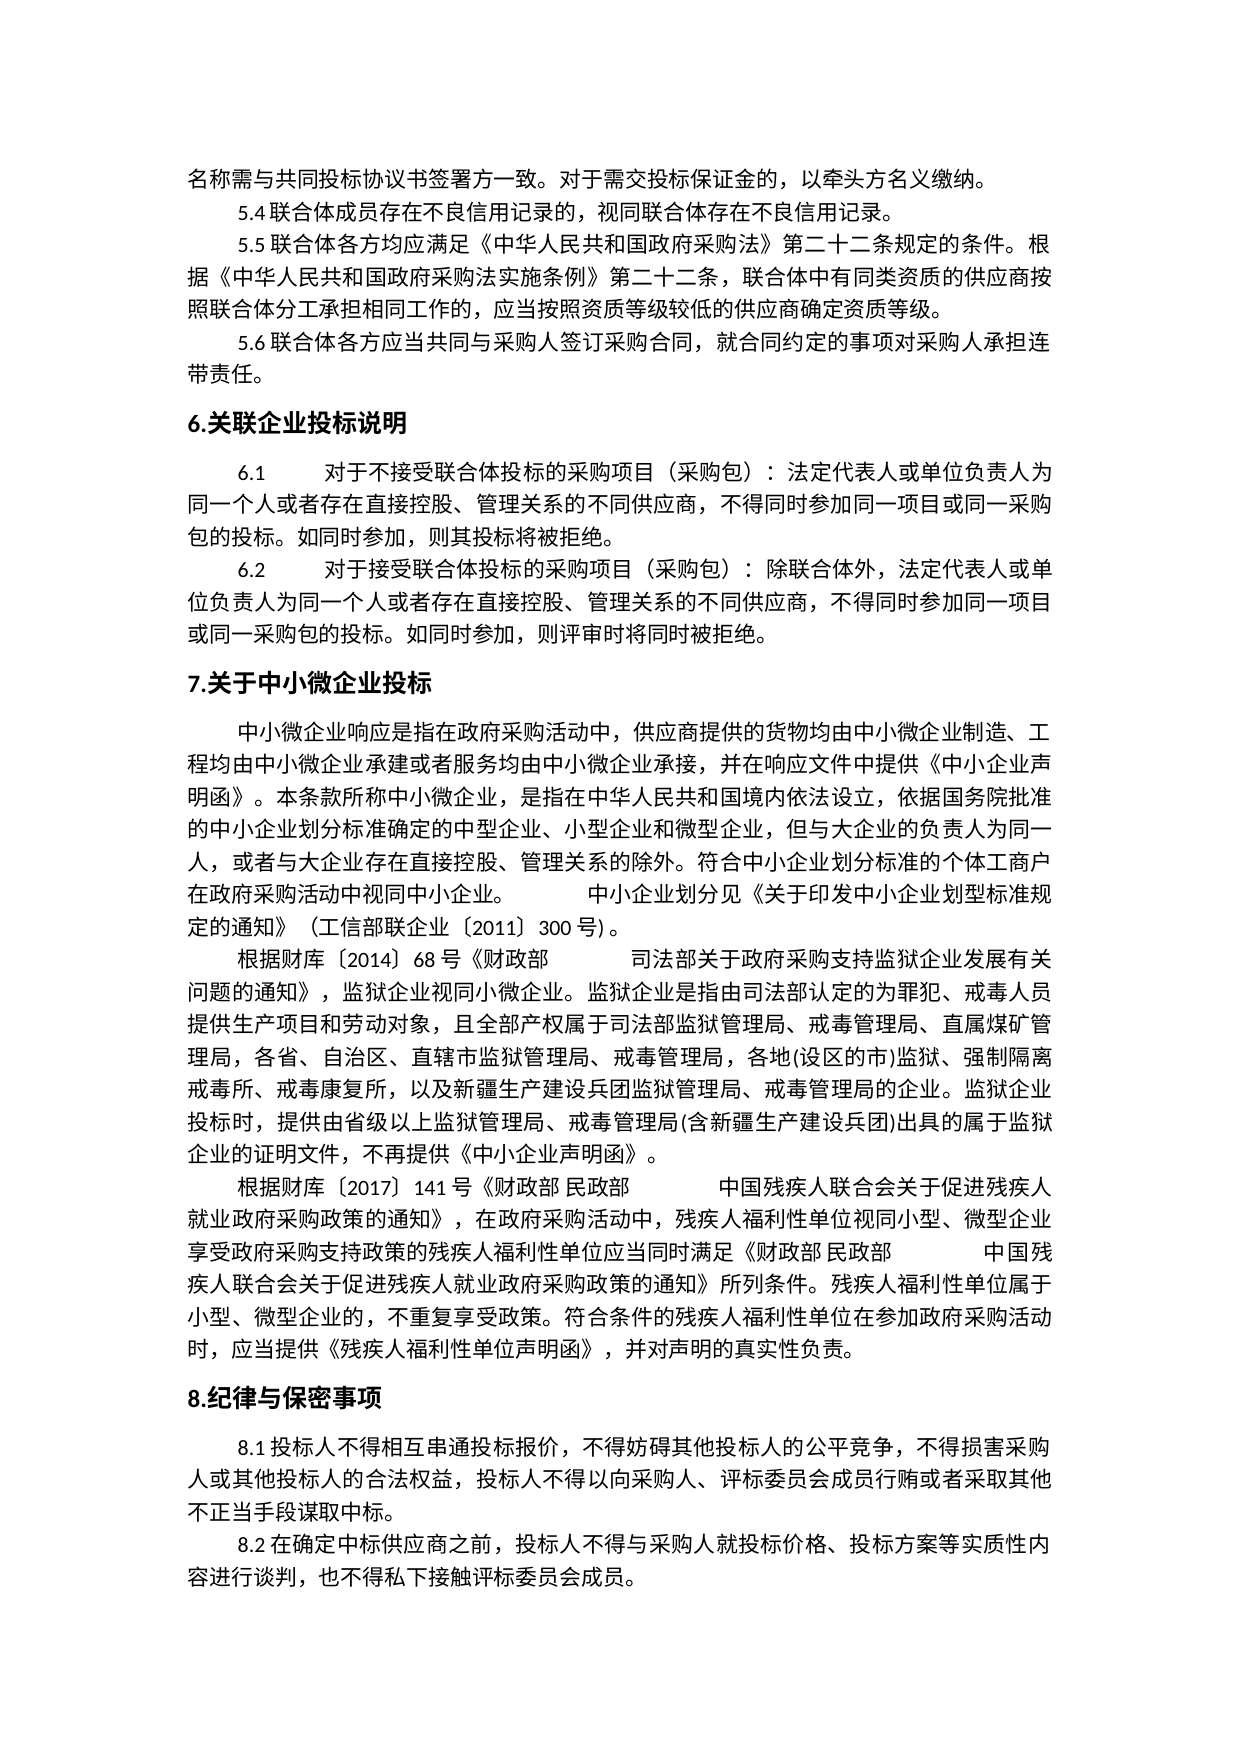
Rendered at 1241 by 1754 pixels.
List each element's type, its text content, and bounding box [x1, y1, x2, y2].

text 中小微企业响应是指在政府采购活动中，供应商提供的货物均由中小微企业制造、工程均由中小微企业承建或者服务均由中小微企业承接，并在响应文件中提供《中小企业声明函》。本条款所称中小微企业，是指在中华人民共和国境内依法设立，依据国务院批准的中小企业划分标准确定的中型企业、小型企业和微型企业，但与大企业的负责人为同一人，或者与大企业存在直接控股、管理关系的除外。符合中小企业划分标准的个体工商户，在政府采购活动中视同中小企业。 中小企业划分见《关于印发中小企业划型标准规定的通知》（工信部联企业〔2011〕300号) 。 [187, 714, 1053, 942]
text 5.6联合体各方应当共同与采购人签订采购合同，就合同约定的事项对采购人承担连带责任。 [187, 324, 1053, 389]
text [187, 162, 1053, 194]
text 7.关于中小微企业投标 [187, 649, 1053, 714]
text 6.1 对于不接受联合体投标的采购项目（采购包）：法定代表人或单位负责人为同一个人或者存在直接控股、管理关系的不同供应商，不得同时参加同一项目或同一采购包的投标。如同时参加，则其投标将被拒绝。 [187, 454, 1053, 552]
text 6.关联企业投标说明 [187, 389, 1053, 454]
text 5.4联合体成员存在不良信用记录的，视同联合体存在不良信用记录。 [187, 194, 1053, 227]
text 根据财库〔2014〕68号《财政部 司法部关于政府采购支持监狱企业发展有关问题的通知》，监狱企业视同小微企业。监狱企业是指由司法部认定的为罪犯、戒毒人员提供生产项目和劳动对象，且全部产权属于司法部监狱管理局、戒毒管理局、直属煤矿管理局，各省、自治区、直辖市监狱管理局、戒毒管理局，各地(设区的市)监狱、强制隔离戒毒所、戒毒康复所，以及新疆生产建设兵团监狱管理局、戒毒管理局的企业。监狱企业投标时，提供由省级以上监狱管理局、戒毒管理局(含新疆生产建设兵团)出具的属于监狱企业的证明文件，不再提供《中小企业声明函》。 [187, 942, 1053, 1169]
text 5.5联合体各方均应满足《中华人民共和国政府采购法》第二十二条规定的条件。根据《中华人民共和国政府采购法实施条例》第二十二条，联合体中有同类资质的供应商按照联合体分工承担相同工作的，应当按照资质等级较低的供应商确定资质等级。 [187, 227, 1053, 324]
text 6.2 对于接受联合体投标的采购项目（采购包）：除联合体外，法定代表人或单位负责人为同一个人或者存在直接控股、管理关系的不同供应商，不得同时参加同一项目或同一采购包的投标。如同时参加，则评审时将同时被拒绝。 [187, 552, 1053, 649]
text 8.2在确定中标供应商之前，投标人不得与采购人就投标价格、投标方案等实质性内容进行谈判，也不得私下接触评标委员会成员。 [187, 1527, 1053, 1592]
text 8.1投标人不得相互串通投标报价，不得妨碍其他投标人的公平竞争，不得损害采购人或其他投标人的合法权益，投标人不得以向采购人、评标委员会成员行贿或者采取其他不正当手段谋取中标。 [187, 1429, 1053, 1527]
text 8.纪律与保密事项 [187, 1364, 1053, 1429]
text 根据财库〔2017〕141号《财政部 民政部 中国残疾人联合会关于促进残疾人就业政府采购政策的通知》，在政府采购活动中，残疾人福利性单位视同小型、微型企业，享受政府采购支持政策的残疾人福利性单位应当同时满足《财政部 民政部 中国残疾人联合会关于促进残疾人就业政府采购政策的通知》所列条件。残疾人福利性单位属于小型、微型企业的，不重复享受政策。符合条件的残疾人福利性单位在参加政府采购活动时，应当提供《残疾人福利性单位声明函》，并对声明的真实性负责。 [187, 1169, 1053, 1364]
